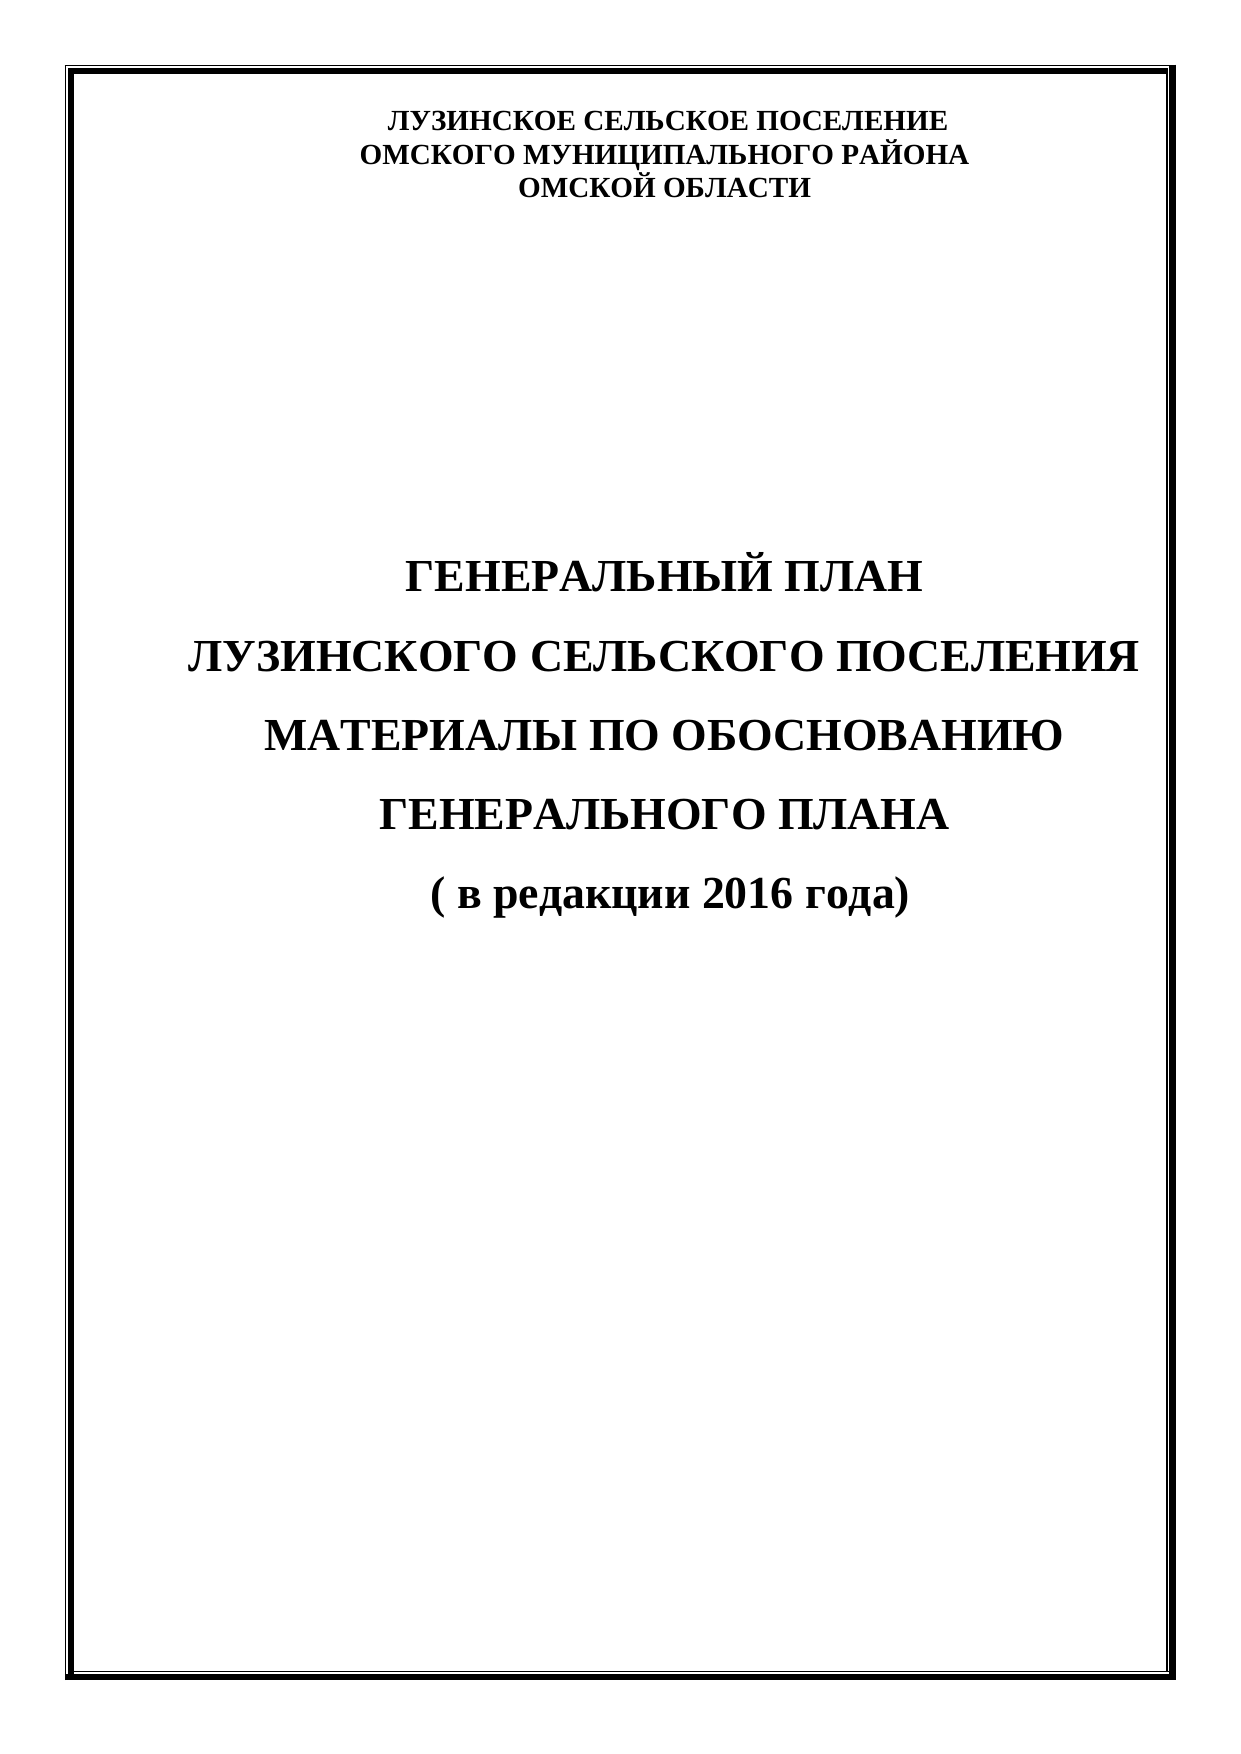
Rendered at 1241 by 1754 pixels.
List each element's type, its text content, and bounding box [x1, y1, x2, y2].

text ОМСКОГО МУНИЦИПАЛЬНОГО РАЙОНА [177, 137, 1152, 171]
text ЛУЗИНСКОГО СЕЛЬСКОГО ПОСЕЛЕНИЯ [177, 628, 1152, 681]
text ЛУЗИНСКОЕ СЕЛЬСКОЕ ПОСЕЛЕНИЕ [177, 103, 1152, 137]
text МАТЕРИАЛЫ ПО ОБОСНОВАНИЮ [177, 707, 1152, 760]
text ГЕНЕРАЛЬНОГО ПЛАНА [177, 786, 1152, 839]
text ( в редакции 2016 года) [177, 865, 1152, 918]
text ГЕНЕРАЛЬНЫЙ ПЛАН [177, 549, 1152, 602]
text ОМСКОЙ ОБЛАСТИ [177, 171, 1152, 204]
